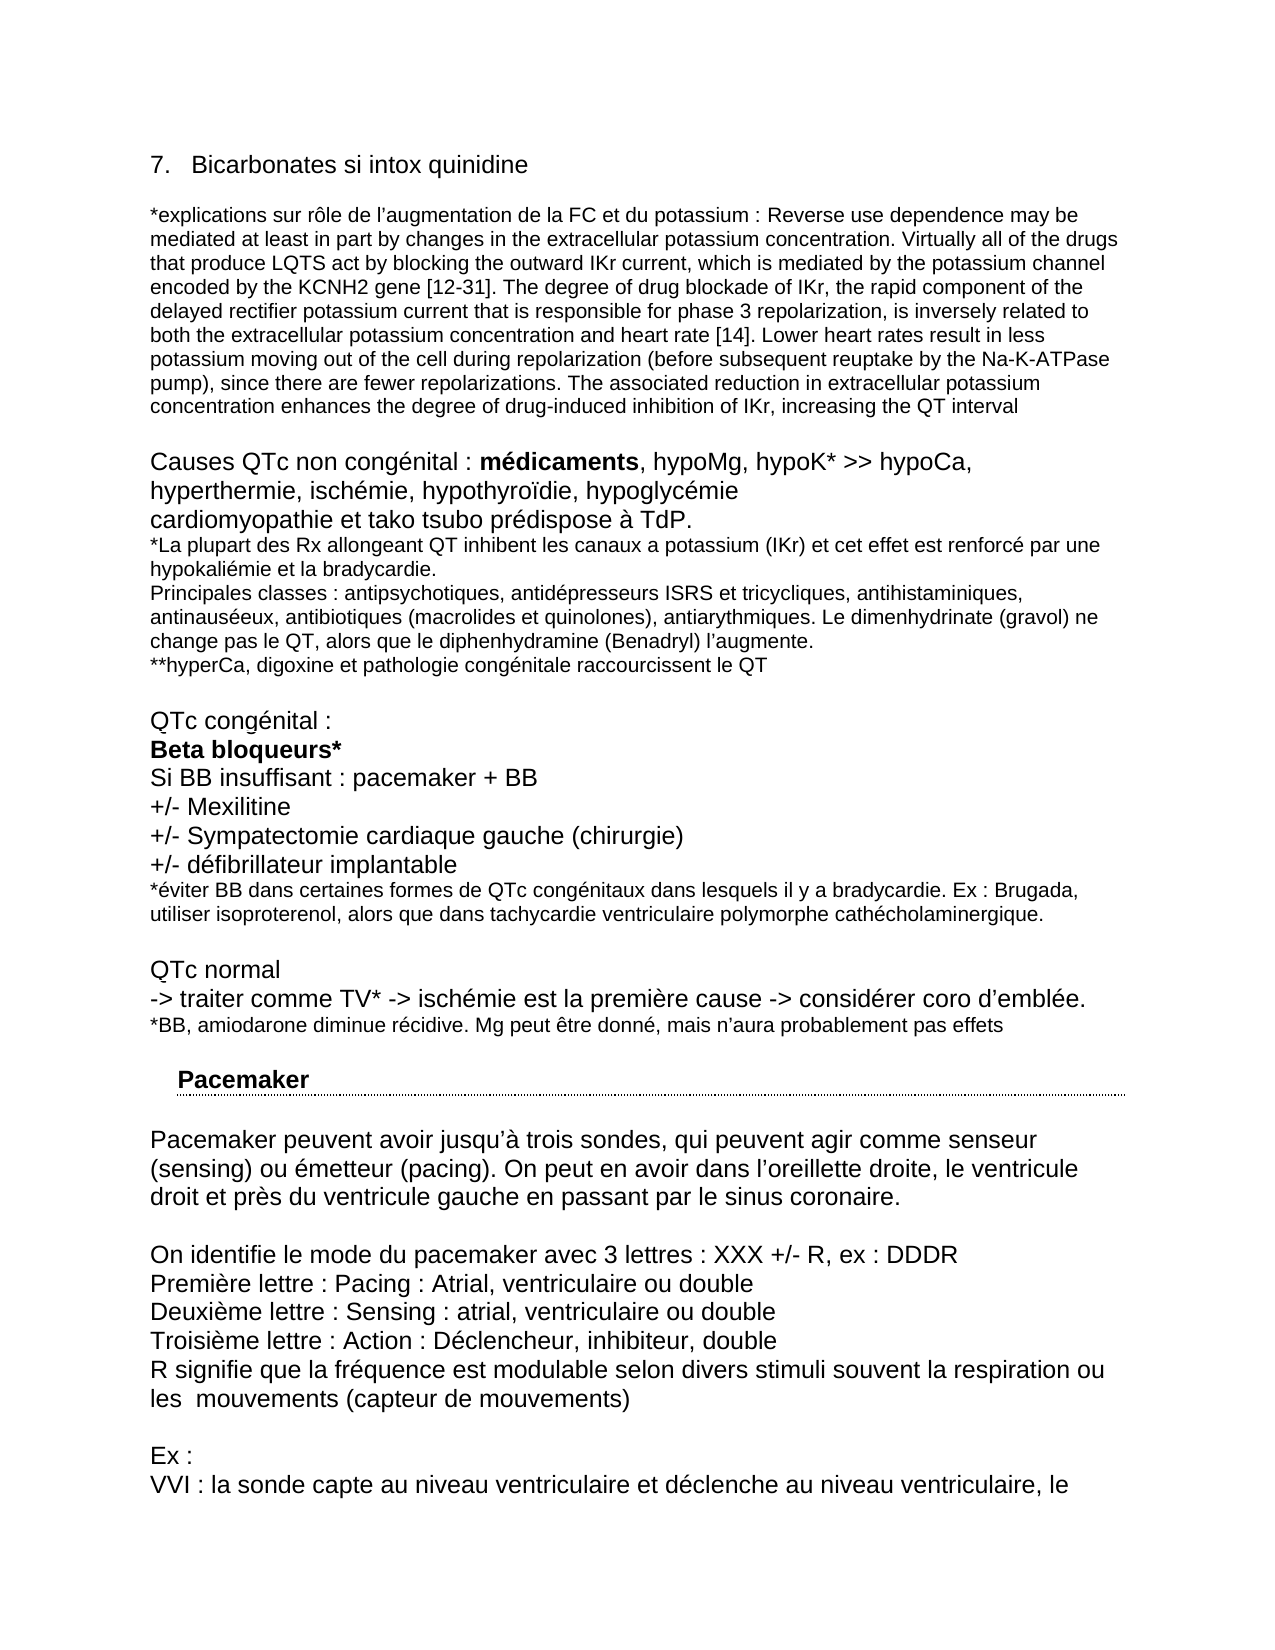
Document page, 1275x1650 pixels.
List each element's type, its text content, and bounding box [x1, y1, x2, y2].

text Première lettre : Pacing : Atrial, ventriculaire ou double [150, 1268, 1125, 1297]
text *La plupart des Rx allongeant QT inhibent les canaux a potassium (IKr) et cet effet est renforcé par une hypokaliémie et la bradycardie. [150, 533, 1125, 581]
text Pacemaker [177, 1065, 1125, 1096]
text -> traiter comme TV* -> ischémie est la première cause -> considérer coro d’emblée. [150, 984, 1125, 1012]
text **hyperCa, digoxine et pathologie congénitale raccourcissent le QT [150, 653, 1125, 677]
text Causes QTc non congénital : médicaments, hypoMg, hypoK* >> hypoCa, hyperthermie, ischémie, hypothyroïdie, hypoglycémie [150, 447, 1125, 504]
text +/- Sympatectomie cardiaque gauche (chirurgie) [150, 821, 1125, 849]
text QTc congénital : [150, 706, 1125, 734]
text On identifie le mode du pacemaker avec 3 lettres : XXX +/- R, ex : DDDR [150, 1240, 1125, 1268]
text *explications sur rôle de l’augmentation de la FC et du potassium : Reverse use dependence may be mediated at least in part by changes in the extracellular potassium concentration. Virtually all of the drugs that produce LQTS act by blocking the outward IKr current, which is mediated by the potassium channel encoded by the KCNH2 gene [12-31]. The degree of drug blockade of IKr, the rapid component of the delayed rectifier potassium current that is responsible for phase 3 repolarization, is inversely related to both the extracellular potassium concentration and heart rate [14]. Lower heart rates result in less potassium moving out of the cell during repolarization (before subsequent reuptake by the Na-K-ATPase pump), since there are fewer repolarizations. The associated reduction in extracellular potassium concentration enhances the degree of drug-induced inhibition of IKr, increasing the QT interval [150, 179, 1125, 418]
text QTc normal [150, 955, 1125, 984]
text Beta bloqueurs* [150, 734, 1125, 763]
text R signifie que la fréquence est modulable selon divers stimuli souvent la respiration ou les mouvements (capteur de mouvements) [150, 1355, 1125, 1412]
list Bicarbonates si intox quinidine [150, 150, 1125, 179]
text *éviter BB dans certaines formes de QTc congénitaux dans lesquels il y a bradycardie. Ex : Brugada, utiliser isoproterenol, alors que dans tachycardie ventriculaire polymorphe cathécholaminergique. [150, 878, 1125, 926]
text *BB, amiodarone diminue récidive. Mg peut être donné, mais n’aura probablement pas effets [150, 1012, 1125, 1036]
text Deuxième lettre : Sensing : atrial, ventriculaire ou double [150, 1297, 1125, 1326]
text +/- Mexilitine [150, 792, 1125, 821]
text Si BB insuffisant : pacemaker + BB [150, 763, 1125, 792]
text Pacemaker peuvent avoir jusqu’à trois sondes, qui peuvent agir comme senseur (sensing) ou émetteur (pacing). On peut en avoir dans l’oreillette droite, le ventricule droit et près du ventricule gauche en passant par le sinus coronaire. [150, 1125, 1125, 1211]
text cardiomyopathie et tako tsubo prédispose à TdP. [150, 504, 1125, 533]
text Principales classes : antipsychotiques, antidépresseurs ISRS et tricycliques, antihistaminiques, antinauséeux, antibiotiques (macrolides et quinolones), antiarythmiques. Le dimenhydrinate (gravol) ne change pas le QT, alors que le diphenhydramine (Benadryl) l’augmente. [150, 581, 1125, 653]
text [150, 1441, 1125, 1498]
text Troisième lettre : Action : Déclencheur, inhibiteur, double [150, 1326, 1125, 1355]
text +/- défibrillateur implantable [150, 849, 1125, 878]
